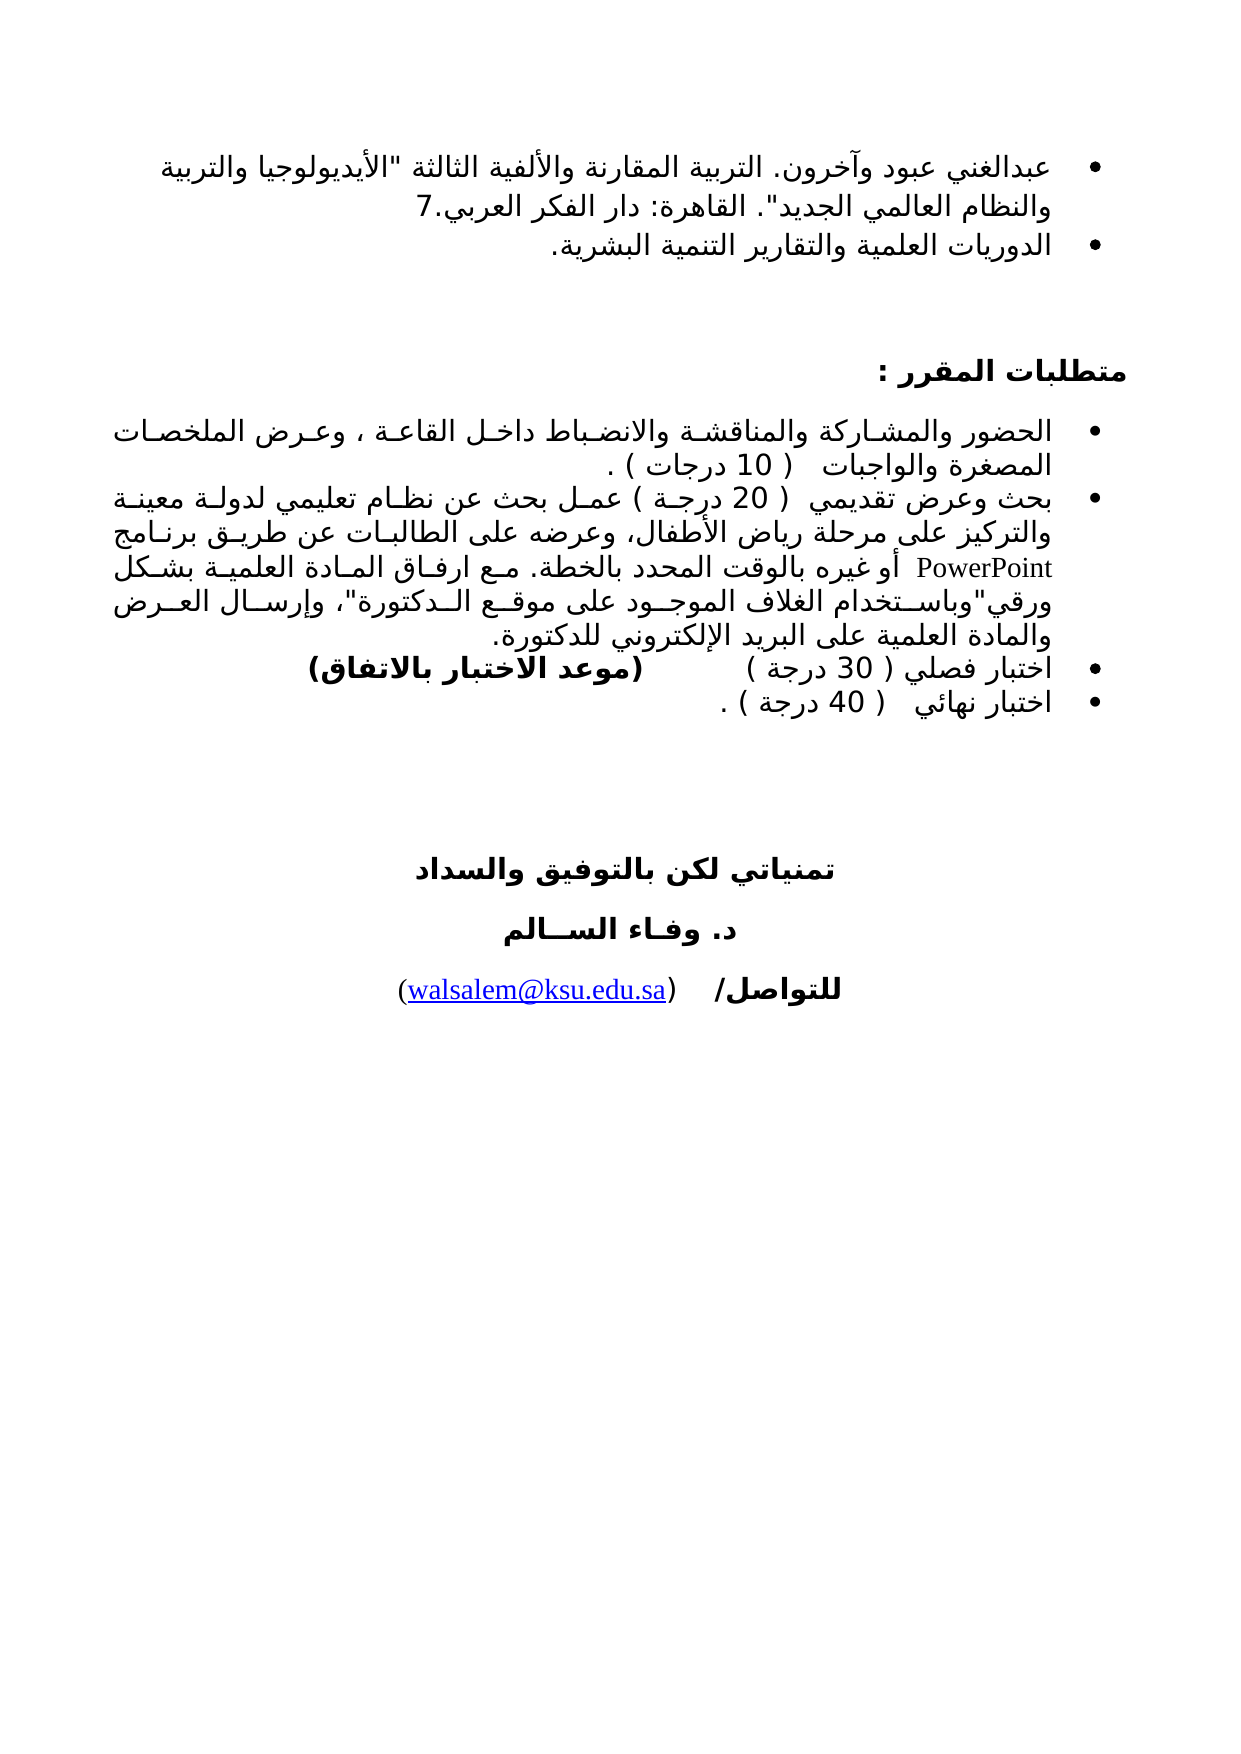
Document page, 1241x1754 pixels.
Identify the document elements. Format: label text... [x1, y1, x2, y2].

list بحث وعرض تقديمي ( 20 درجة ) عمل بحث عن نظام تعليمي لدولة معينة والتركيز على مرحلة رياض الأطفال، وعرضه على الطالبات عن طريق برنامج PowerPoint أو غيره بالوقت المحدد بالخطة. مع ارفاق المادة العلمية بشكل ورقي"وباستخدام الغلاف الموجود على موقع الدكتورة"، وإرسال العرض والمادة العلمية على البريد الإلكتروني للدكتورة. [112, 482, 1090, 652]
text للتواصل/ (walsalem@ksu.edu.sa) [112, 972, 1128, 1006]
text د. وفـاء الســالم [112, 912, 1128, 946]
text تمنياتي لكن بالتوفيق والسداد [112, 853, 1128, 887]
text متطلبات المقرر : [112, 354, 1128, 388]
list اختبار نهائي ( 40 درجة ) . [112, 686, 1090, 720]
list اختبار فصلي ( 30 درجة ) (موعد الاختبار بالاتفاق) [112, 652, 1090, 686]
list الدوريات العلمية والتقارير التنمية البشرية. [112, 228, 1090, 262]
list عبدالغني عبود وآخرون. التربية المقارنة والألفية الثالثة "الأيديولوجيا والتربية والنظام العالمي الجديد". القاهرة: دار الفكر العربي.7 [112, 150, 1090, 223]
list الحضور والمشاركة والمناقشة والانضباط داخل القاعة ، وعرض الملخصات المصغرة والواجبات ( 10 درجات ) . [112, 414, 1090, 482]
